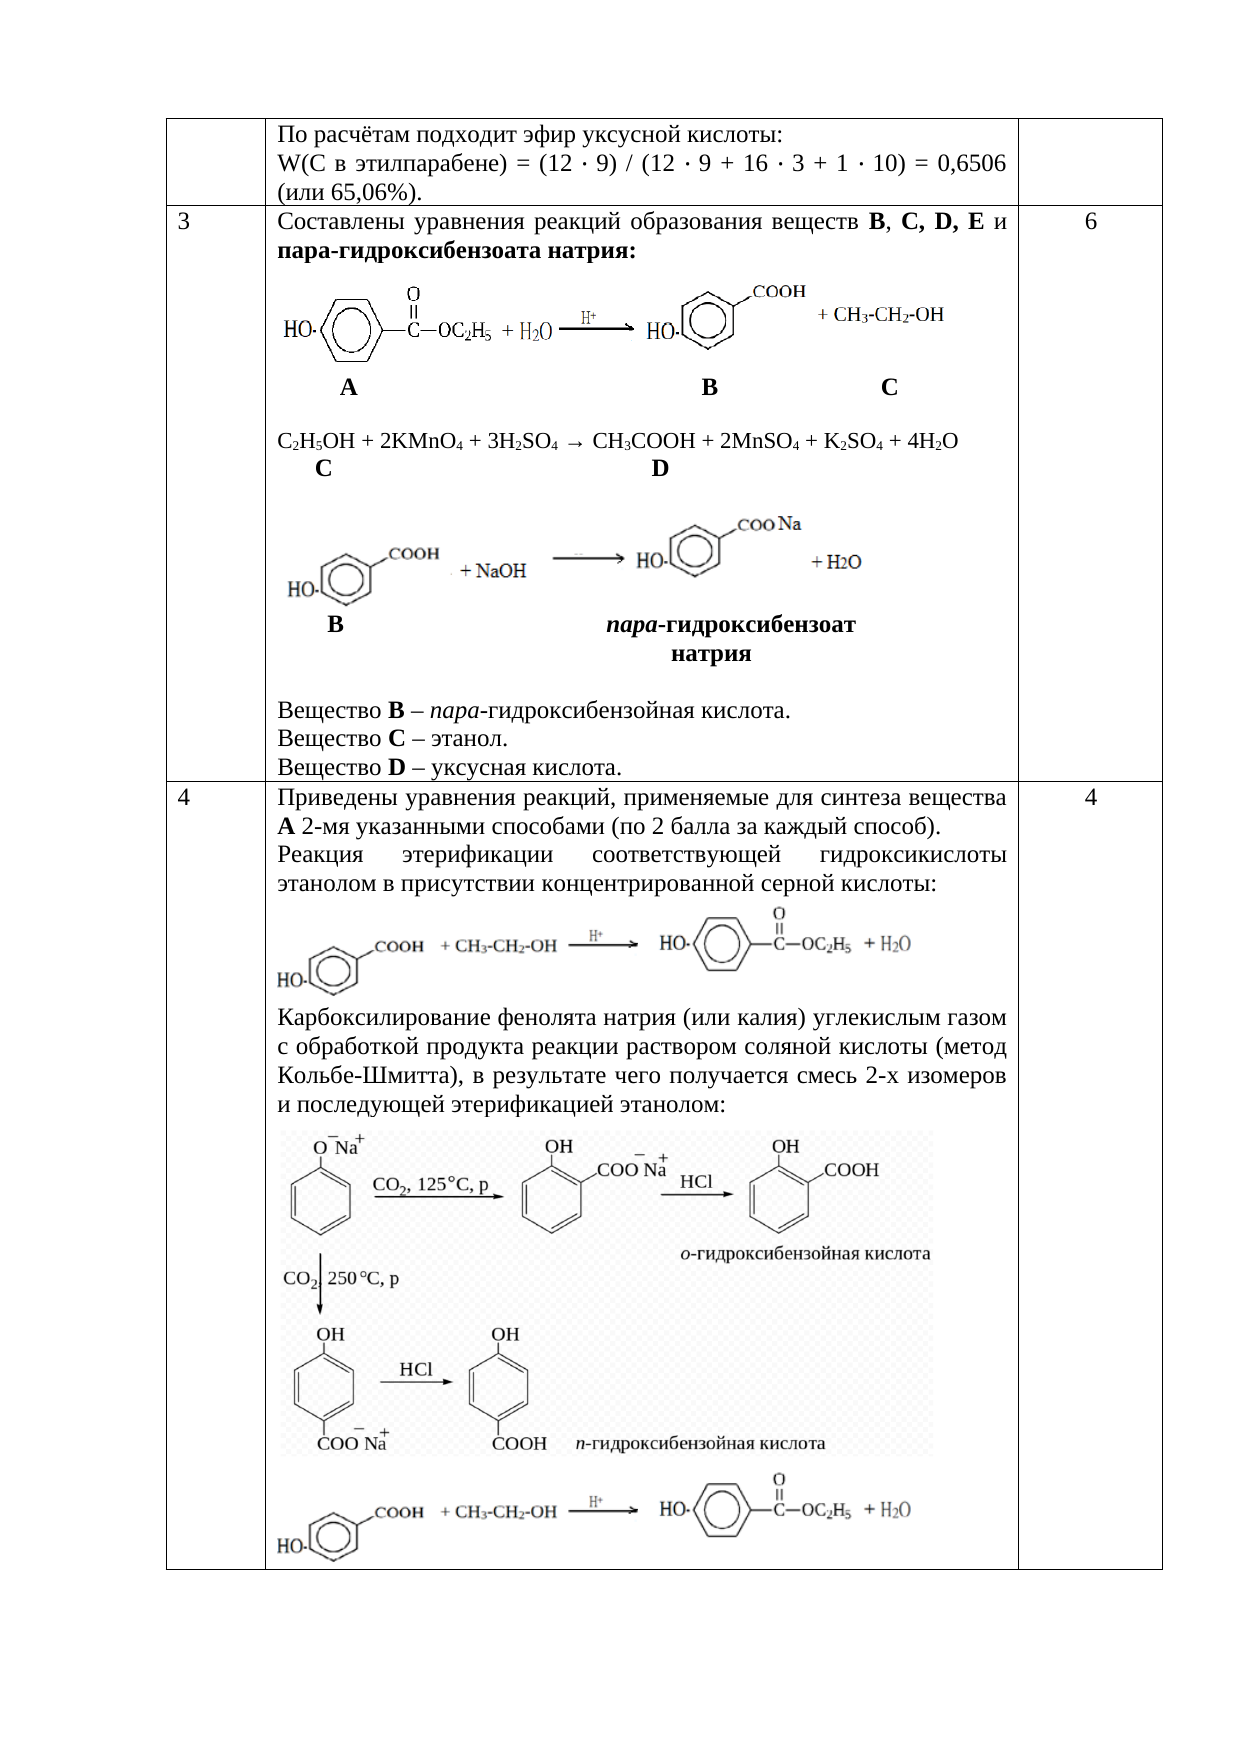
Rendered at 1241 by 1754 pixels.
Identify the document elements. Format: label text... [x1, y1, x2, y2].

table_cell 3 [167, 206, 265, 781]
picture [277, 263, 959, 372]
table_cell 4 [1019, 119, 1162, 205]
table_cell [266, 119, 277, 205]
table_cell 4 [1019, 782, 1162, 1568]
table_cell Приведены уравнения реакций, применяемые для синтеза вещества А 2-мя указанными способами (по 2 балла за каждый способ). Реакция этерификации соответствующей гидроксикислоты этанолом в присутствии концентрированной серной кислоты: Карбоксилирование фенолята натрия (или калия) углекислым газом с обработкой продукта реакции раствором соляной кислоты (метод Кольбе-Шмитта), в результате чего получается смесь 2-х изомеров и последующей этерификацией этанолом: [266, 782, 1018, 1568]
table_cell 6 [1019, 206, 1162, 781]
table_cell 4 [167, 782, 265, 1568]
picture [277, 510, 892, 610]
picture [277, 897, 934, 1003]
table_cell Составлены уравнения реакций образования веществ В, С, D, E и пара-гидроксибензоата натрия: А В С C2H5OH + 2KMnO4 + 3H2SO4 → CH3COOH + 2MnSO4 + K2SO4 + 4H2O С D В пара-гидроксибензоат натрия Вещество В – пара-гидроксибензойная кислота. Вещество С – этанол. Вещество D – уксусная кислота. [266, 206, 1018, 781]
table_cell 2 [167, 119, 265, 205]
picture [277, 1117, 934, 1569]
